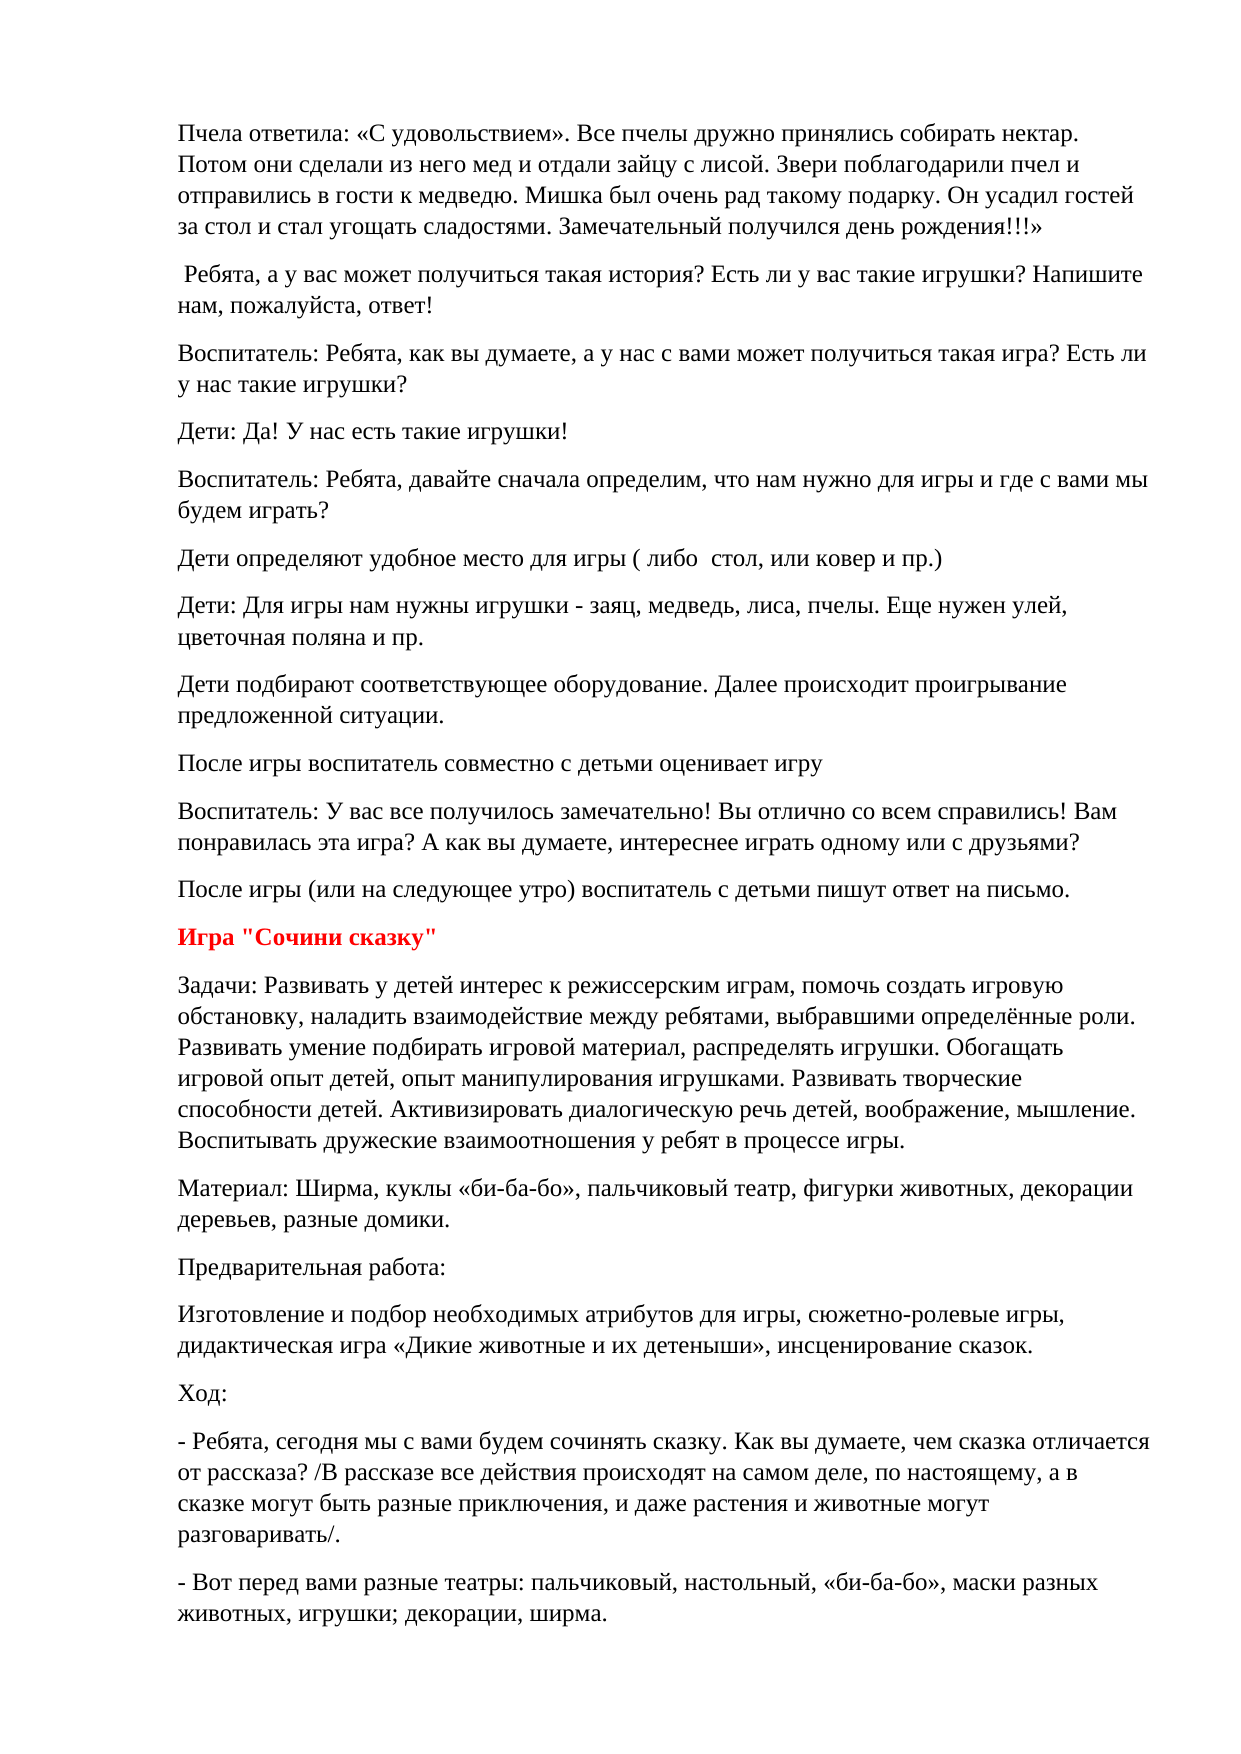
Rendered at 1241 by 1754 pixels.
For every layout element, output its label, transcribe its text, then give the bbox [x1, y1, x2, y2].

text Материал: Ширма, куклы «би-ба-бо», пальчиковый театр, фигурки животных, декорации деревьев, разные домики. [177, 1173, 1152, 1233]
text После игры воспитатель совместно с детьми оценивает игру [177, 748, 1152, 777]
text Изготовление и подбор необходимых атрибутов для игры, сюжетно-ролевые игры, дидактическая игра «Дикие животные и их детеныши», инсценирование сказок. [177, 1299, 1152, 1359]
text Дети подбирают соответствующее оборудование. Далее происходит проигрывание предложенной ситуации. [177, 669, 1152, 729]
text Ход: [177, 1378, 1152, 1407]
text Воспитатель: У вас все получилось замечательно! Вы отлично со всем справились! Вам понравилась эта игра? А как вы думаете, интереснее играть одному или с друзьями? [177, 796, 1152, 856]
text Дети: Для игры нам нужны игрушки - заяц, медведь, лиса, пчелы. Еще нужен улей, цветочная поляна и пр. [177, 591, 1152, 650]
text После игры (или на следующее утро) воспитатель с детьми пишут ответ на письмо. [177, 874, 1152, 903]
text Ребята, а у вас может получиться такая история? Есть ли у вас такие игрушки? Напишите нам, пожалуйста, ответ! [177, 259, 1152, 319]
text Предварительная работа: [177, 1252, 1152, 1280]
text Дети определяют удобное место для игры ( либо стол, или ковер и пр.) [177, 543, 1152, 572]
text Дети: Да! У нас есть такие игрушки! [177, 416, 1152, 445]
text Воспитатель: Ребята, как вы думаете, а у нас с вами может получиться такая игра? Есть ли у нас такие игрушки? [177, 338, 1152, 397]
text Игра "Сочини сказку" [177, 922, 1152, 951]
text Воспитатель: Ребята, давайте сначала определим, что нам нужно для игры и где с вами мы будем играть? [177, 464, 1152, 524]
text Задачи: Развивать у детей интерес к режиссерским играм, помочь создать игровую обстановку, наладить взаимодействие между ребятами, выбравшими определённые роли. Развивать умение подбирать игровой материал, распределять игрушки. Обогащать игровой опыт детей, опыт манипулирования игрушками. Развивать творческие способности детей. Активизировать диалогическую речь детей, воображение, мышление. Воспитывать дружеские взаимоотношения у ребят в процессе игры. [177, 970, 1152, 1154]
text Пчела ответила: «С удовольствием». Все пчелы дружно принялись собирать нектар. Потом они сделали из него мед и отдали зайцу с лисой. Звери поблагодарили пчел и отправились в гости к медведю. Мишка был очень рад такому подарку. Он усадил гостей за стол и стал угощать сладостями. Замечательный получился день рождения!!!» [177, 118, 1152, 240]
text - Вот перед вами разные театры: пальчиковый, настольный, «би-ба-бо», маски разных животных, игрушки; декорации, ширма. [177, 1567, 1152, 1626]
text - Ребята, сегодня мы с вами будем сочинять сказку. Как вы думаете, чем сказка отличается от рассказа? /В рассказе все действия происходят на самом деле, по настоящему, а в сказке могут быть разные приключения, и даже растения и животные могут разговаривать/. [177, 1426, 1152, 1548]
